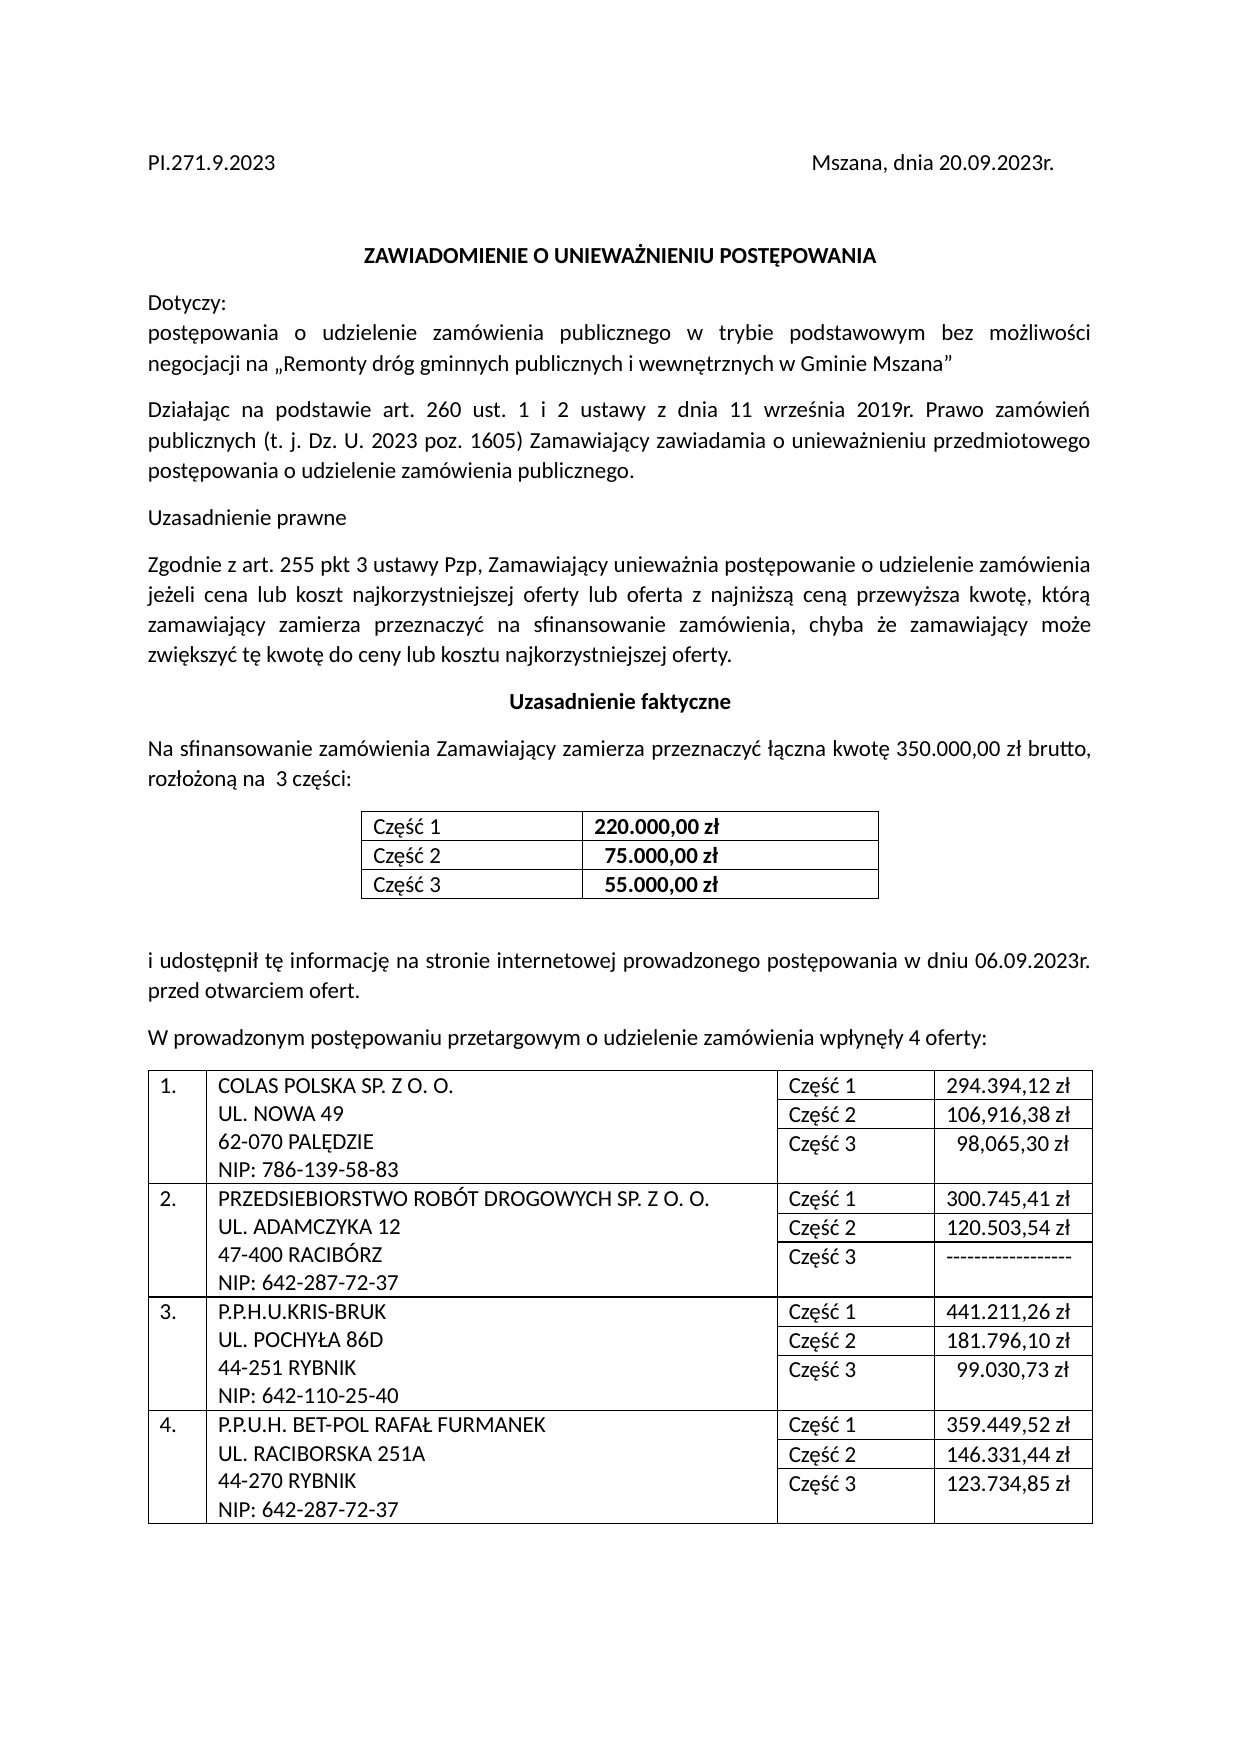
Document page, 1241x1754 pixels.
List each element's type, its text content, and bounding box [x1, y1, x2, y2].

text i udostępnił tę informację na stronie internetowej prowadzonego postępowania w dniu 06.09.2023r. przed otwarciem ofert. [148, 946, 1093, 1004]
table_cell P.P.H.U.KRIS-BRUK UL. POCHYŁA 86D 44-251 RYBNIK NIP: 642-110-25-40 [207, 1298, 777, 1409]
table_cell 120.503,54 zł [935, 1214, 1092, 1241]
table_cell 4. [149, 1411, 206, 1523]
table_cell P.P.U.H. BET-POL RAFAŁ FURMANEK UL. RACIBORSKA 251A 44-270 RYBNIK NIP: 642-287-72-37 [207, 1411, 777, 1523]
table_cell Część 3 [778, 1129, 934, 1183]
text W prowadzonym postępowaniu przetargowym o udzielenie zamówienia wpłynęły 4 oferty: [148, 1023, 1093, 1051]
table_cell 441.211,26 zł [935, 1298, 1092, 1326]
text PI.271.9.2023 Mszana, dnia 20.09.2023r. [148, 148, 1093, 176]
table_cell PRZEDSIEBIORSTWO ROBÓT DROGOWYCH SP. Z O. O. UL. ADAMCZYKA 12 47-400 RACIBÓRZ NIP: 642-287-72-37 [207, 1184, 777, 1296]
text Na sfinansowanie zamówienia Zamawiający zamierza przeznaczyć łączna kwotę 350.000,00 zł brutto, rozłożoną na 3 części: [148, 734, 1093, 792]
table_cell Część 3 [778, 1243, 934, 1296]
table_cell 75.000,00 zł [583, 841, 878, 869]
text Dotyczy: postępowania o udzielenie zamówienia publicznego w trybie podstawowym bez możliwości negocjacji na „Remonty dróg gminnych publicznych i wewnętrznych w Gminie Mszana” [148, 288, 1093, 377]
table_header 220.000,00 zł [583, 812, 878, 840]
text Uzasadnienie faktyczne [148, 687, 1093, 715]
table_cell Część 2 [778, 1100, 934, 1128]
table_cell Część 1 [778, 1298, 934, 1326]
table_header Część 1 [778, 1071, 934, 1099]
table_header 1. [149, 1071, 206, 1183]
table_cell 359.449,52 zł [935, 1411, 1092, 1439]
text Działając na podstawie art. 260 ust. 1 i 2 ustawy z dnia 11 września 2019r. Prawo zamówień publicznych (t. j. Dz. U. 2023 poz. 1605) Zamawiający zawiadamia o unieważnieniu przedmiotowego postępowania o udzielenie zamówienia publicznego. [148, 396, 1093, 484]
table_cell Część 2 [778, 1327, 934, 1354]
table_cell 99.030,73 zł [935, 1356, 1092, 1409]
table_cell 2. [149, 1184, 206, 1296]
table_cell Część 3 [778, 1469, 934, 1523]
table_cell Część 3 [362, 870, 582, 898]
table_cell 3. [149, 1298, 206, 1409]
table_cell Część 1 [778, 1184, 934, 1212]
table_cell 106,916,38 zł [935, 1100, 1092, 1128]
table_cell 55.000,00 zł [583, 870, 878, 898]
table_header Część 1 [362, 812, 582, 840]
table_cell 146.331,44 zł [935, 1440, 1092, 1468]
table_cell Część 1 [778, 1411, 934, 1439]
text ZAWIADOMIENIE O UNIEWAŻNIENIU POSTĘPOWANIA [148, 241, 1093, 269]
table_header COLAS POLSKA SP. Z O. O. UL. NOWA 49 62-070 PALĘDZIE NIP: 786-139-58-83 [207, 1071, 777, 1183]
table_cell 98,065,30 zł [935, 1129, 1092, 1183]
table_cell 123.734,85 zł [935, 1469, 1092, 1523]
table_cell Część 2 [362, 841, 582, 869]
table_cell 181.796,10 zł [935, 1327, 1092, 1354]
text Uzasadnienie prawne [148, 503, 1093, 531]
table_cell 300.745,41 zł [935, 1184, 1092, 1212]
table_cell Część 2 [778, 1214, 934, 1241]
table_cell Część 2 [778, 1440, 934, 1468]
table_cell Część 3 [778, 1356, 934, 1409]
text Zgodnie z art. 255 pkt 3 ustawy Pzp, Zamawiający unieważnia postępowanie o udzielenie zamówienia jeżeli cena lub koszt najkorzystniejszej oferty lub oferta z najniższą ceną przewyższa kwotę, którą zamawiający zamierza przeznaczyć na sfinansowanie zamówienia, chyba że zamawiający może zwiększyć tę kwotę do ceny lub kosztu najkorzystniejszej oferty. [148, 550, 1093, 668]
table_cell ------------------ [935, 1243, 1092, 1296]
table_header 294.394,12 zł [935, 1071, 1092, 1099]
